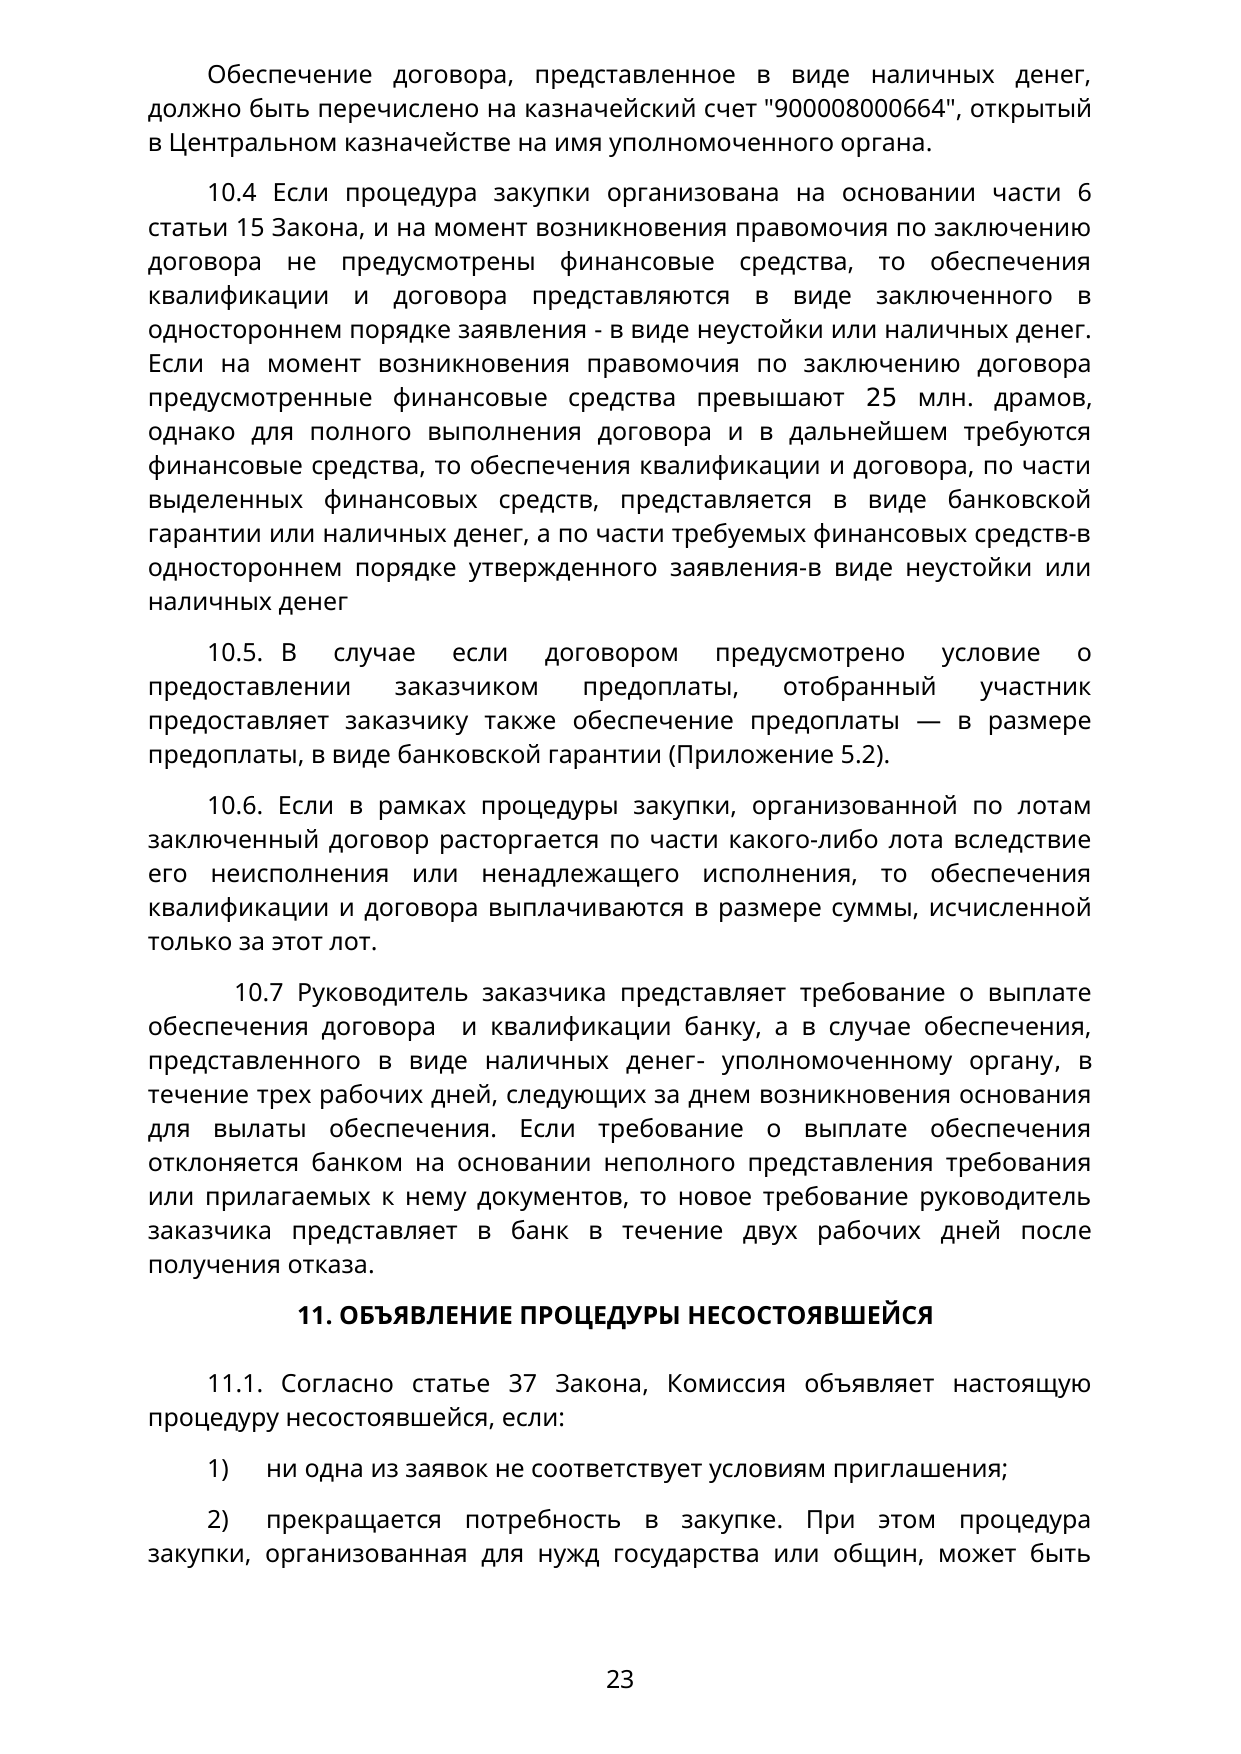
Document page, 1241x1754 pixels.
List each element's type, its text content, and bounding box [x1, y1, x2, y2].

text 10.7 Руководитель заказчика представляет требование о выплате обеспечения договора и квалификации банку, а в случае обеспечения, представленного в виде наличных денег- уполномоченному органу, в течение трех рабочих дней, следующих за днем возникновения основания для вылаты обеспечения. Если требование о выплате обеспечения отклоняется банком на основании неполного представления требования или прилагаемых к нему документов, то новое требование руководитель заказчика представляет в банк в течение двух рабочих дней после получения отказа. [148, 974, 1092, 1281]
text 10.6. Если в рамках процедуры закупки, организованной по лотам заключенный договор расторгается по части какого-либо лота вследствие его неисполнения или ненадлежащего исполнения, то обеспечения квалификации и договора выплачиваются в размере суммы, исчисленной только за этот лот. [148, 787, 1092, 958]
text Обеспечение договора, представленное в виде наличных денег, должно быть перечислено на казначейский счет "900008000664", открытый в Центральном казначействе на имя уполномоченного органа. [148, 56, 1092, 158]
text 11. ОБЪЯВЛЕНИЕ ПРОЦЕДУРЫ НЕСОСТОЯВШЕЙСЯ [148, 1298, 1092, 1332]
text 10.4 Если процедура закупки организована на основании части 6 статьи 15 Закона, и на момент возникновения правомочия по заключению договора не предусмотрены финансовые средства, то обеспечения квалификации и договора представляются в виде заключенного в одностороннем порядке заявления - в виде неустойки или наличных денег. Если на момент возникновения правомочия по заключению договора предусмотренные финансовые средства превышают 25 млн. драмов, однако для полного выполнения договора и в дальнейшем требуются финансовые средства, то обеспечения квалификации и договора, по части выделенных финансовых средств, представляется в виде банковской гарантии или наличных денег, а по части требуемых финансовых средств-в одностороннем порядке утвержденного заявления-в виде неустойки или наличных денег [148, 175, 1092, 618]
text 1) ни одна из заявок не соответствует условиям приглашения; [148, 1451, 1092, 1485]
text 11.1. Согласно статье 37 Закона, Комиссия объявляет настоящую процедуру несостоявшейся, если: [148, 1366, 1092, 1434]
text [148, 1501, 1092, 1569]
text 10.5. В случае если договором предусмотрено условие о предоставлении заказчиком предоплаты, отобранный участник предоставляет заказчику также обеспечение предоплаты — в размере предоплаты, в виде банковской гарантии (Приложение 5.2). [148, 634, 1092, 771]
